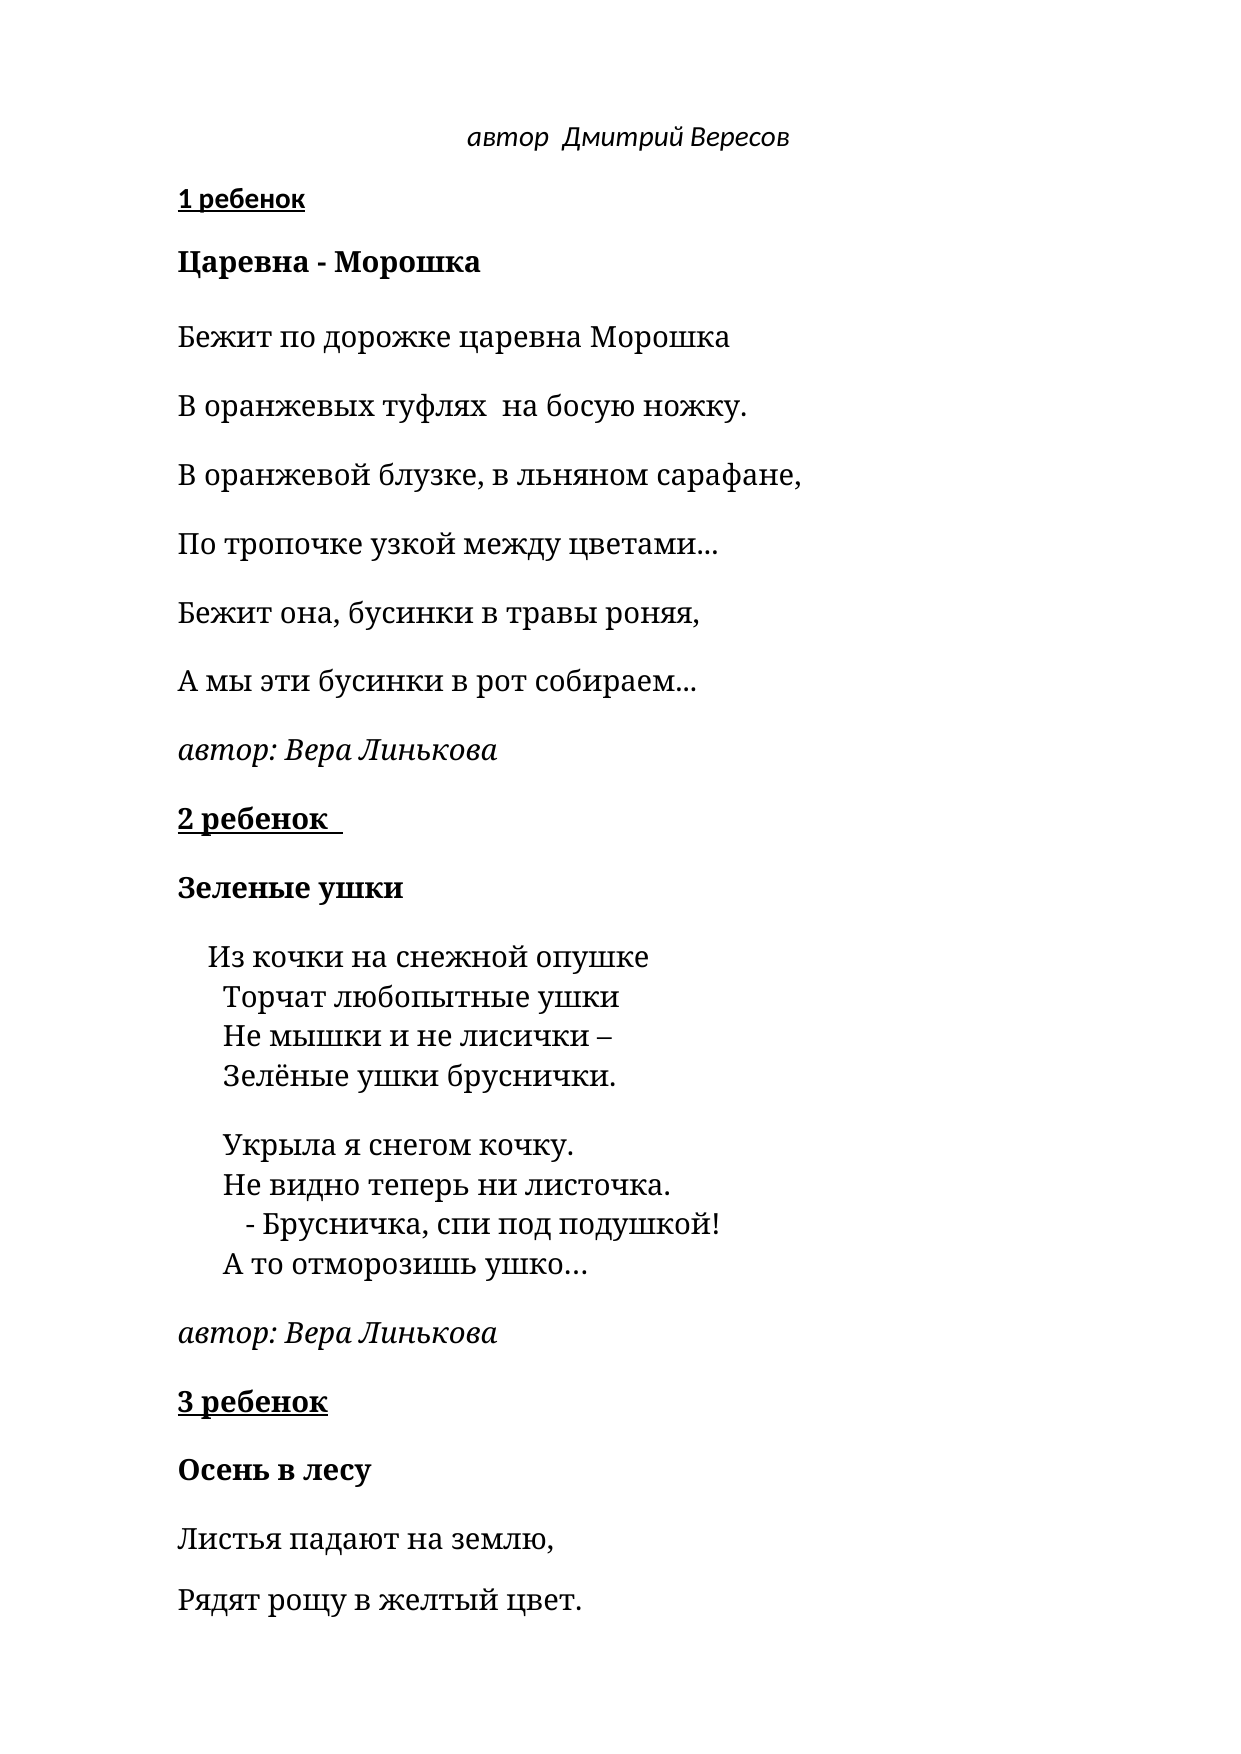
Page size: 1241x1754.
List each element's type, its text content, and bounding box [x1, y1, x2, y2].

text В оранжевых туфлях на босую ножку. [177, 385, 1152, 425]
text А мы эти бусинки в рот собираем... [177, 661, 1152, 700]
text Царевна - Морошка [177, 242, 1152, 281]
text Листья падают на землю, [177, 1518, 1152, 1558]
text 2 ребенок [177, 798, 1152, 838]
text Бежит по дорожке царевна Морошка [177, 316, 1152, 356]
text 3 ребенок [177, 1381, 1152, 1421]
text В оранжевой блузке, в льняном сарафане, [177, 454, 1152, 494]
text автор Дмитрий Вересов [177, 118, 1152, 154]
text автор: Вера Линькова [177, 729, 1152, 769]
text автор: Вера Линькова [177, 1312, 1152, 1352]
text 1 ребенок [177, 180, 1152, 216]
text Рядят рощу в желтый цвет. [177, 1579, 1152, 1619]
text Зеленые ушки [177, 867, 1152, 907]
text По тропочке узкой между цветами... [177, 523, 1152, 563]
text Бежит она, бусинки в травы роняя, [177, 592, 1152, 632]
text Укрыла я снегом кочку. Не видно теперь ни листочка. - Брусничка, спи под подушкой! А то отморозишь ушко… [177, 1124, 1152, 1283]
text Осень в лесу [177, 1450, 1152, 1489]
text Из кочки на снежной опушке Торчат любопытные ушки Не мышки и не лисички – Зелёные ушки бруснички. [177, 936, 1152, 1095]
